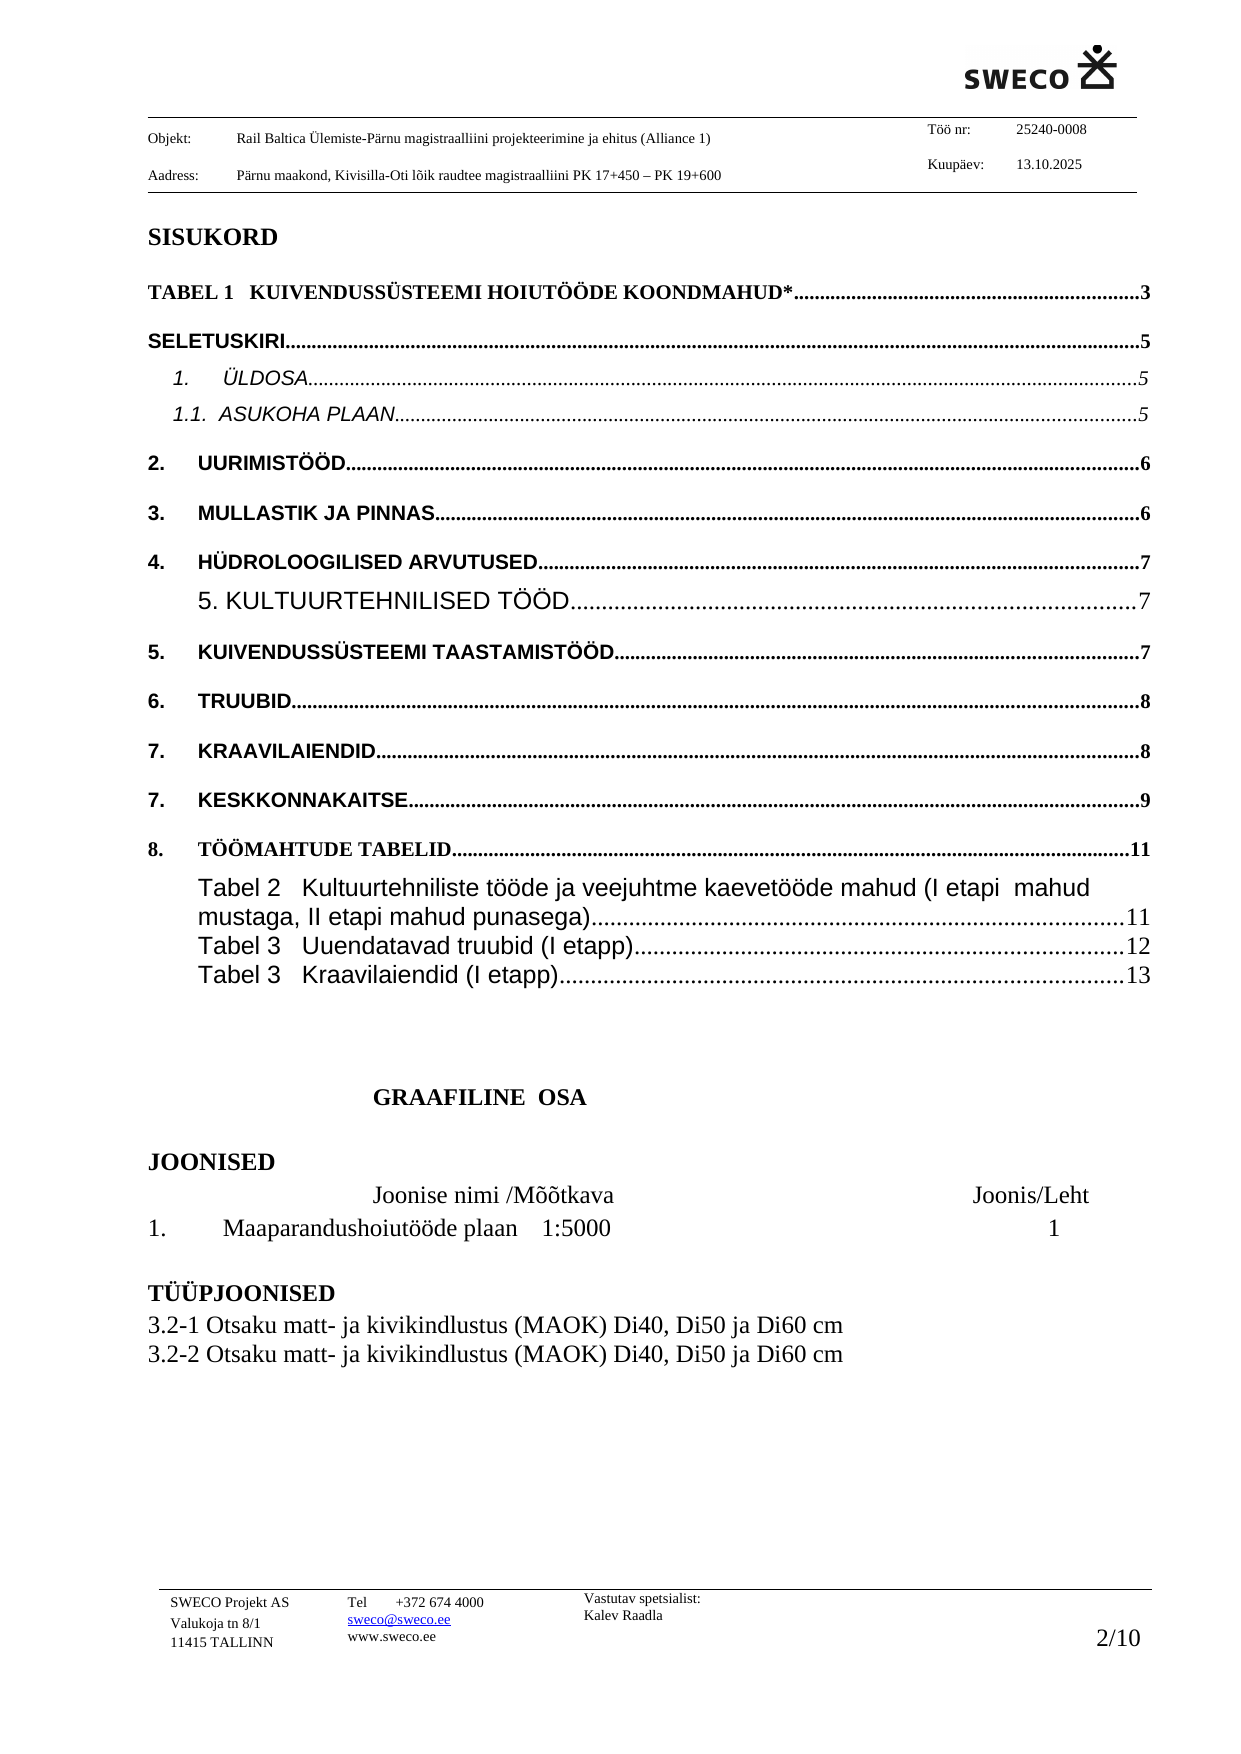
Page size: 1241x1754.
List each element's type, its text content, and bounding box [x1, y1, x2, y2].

list 1. Maaparandushoiutööde plaan 1:5000 1 [148, 1213, 1152, 1242]
picture [965, 45, 1117, 89]
text Joonise nimi /Mõõtkava Joonis/Leht [148, 1180, 1152, 1208]
text 3.2-2 Otsaku matt- ja kivikindlustus (MAOK) Di40, Di50 ja Di60 cm [148, 1339, 1152, 1368]
text GRAAFILINE OSA [148, 1083, 1152, 1111]
text 3.2-1 Otsaku matt- ja kivikindlustus (MAOK) Di40, Di50 ja Di60 cm [148, 1310, 1152, 1339]
text SISUKORD [148, 222, 1152, 250]
text JOONISED [148, 1147, 1152, 1176]
list TÜÜPJOONISED [148, 1279, 1152, 1306]
